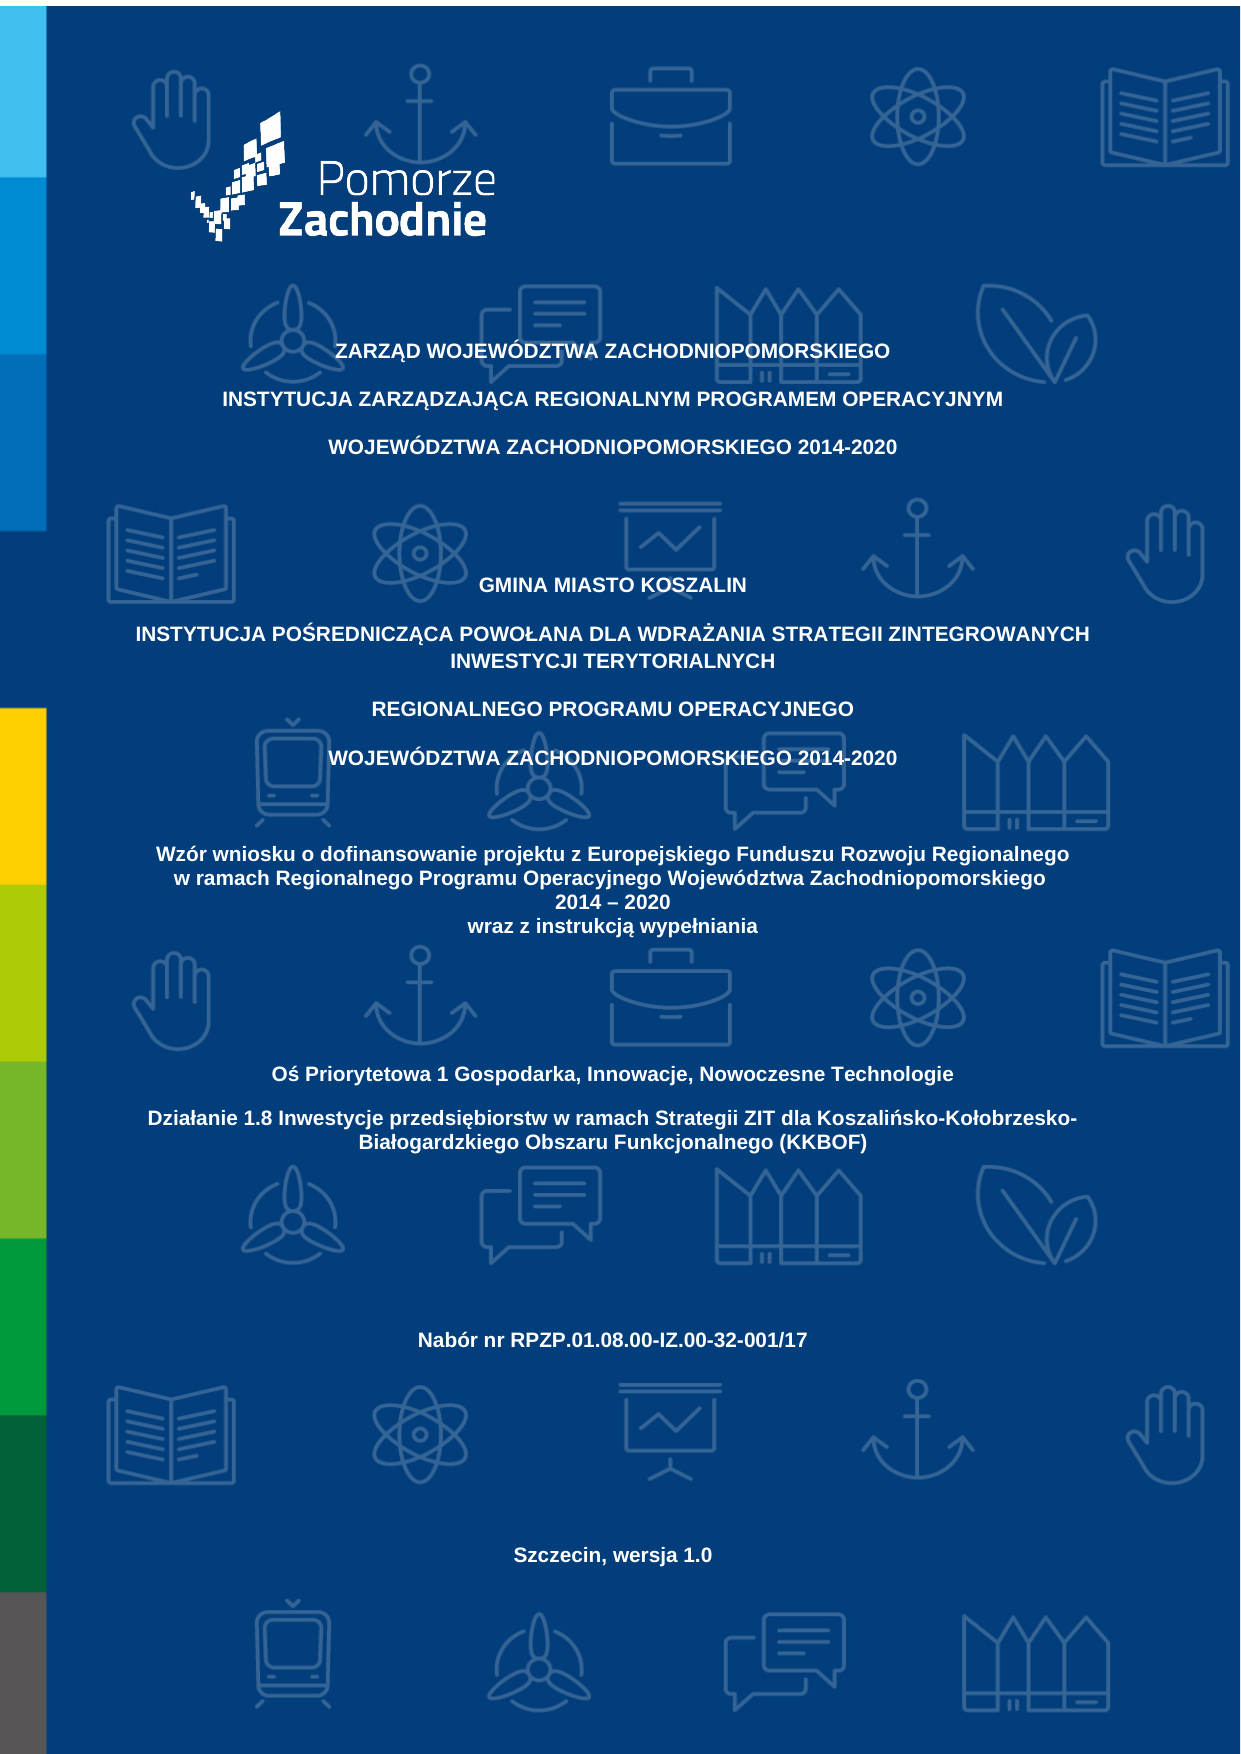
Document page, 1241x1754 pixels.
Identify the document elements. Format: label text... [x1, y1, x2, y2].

text Oś Priorytetowa 1 Gospodarka, Innowacje, Nowoczesne Technologie [133, 1061, 1093, 1085]
text REGIONALNEGO PROGRAMU OPERACYJNEGO [133, 697, 1093, 721]
text wraz z instrukcją wypełniania [133, 914, 1093, 938]
text INSTYTUCJA ZARZĄDZAJĄCA REGIONALNYM PROGRAMEM OPERACYJNYM [133, 387, 1093, 411]
text ZARZĄD WOJEWÓDZTWA ZACHODNIOPOMORSKIEGO [133, 338, 1093, 362]
text WOJEWÓDZTWA ZACHODNIOPOMORSKIEGO 2014-2020 [133, 746, 1093, 769]
text Wzór wniosku o dofinansowanie projektu z Europejskiego Funduszu Rozwoju Regionalnego [133, 842, 1093, 866]
text WOJEWÓDZTWA ZACHODNIOPOMORSKIEGO 2014-2020 [133, 435, 1093, 459]
text INSTYTUCJA POŚREDNICZĄCA POWOŁANA DLA WDRAŻANIA STRATEGII ZINTEGROWANYCH INWESTYCJI TERYTORIALNYCH [133, 621, 1093, 673]
picture [0, 6, 1241, 1754]
text Nabór nr RPZP.01.08.00-IZ.00-32-001/17 [133, 1327, 1093, 1351]
text Działanie 1.8 Inwestycje przedsiębiorstw w ramach Strategii ZIT dla Koszalińsko-Kołobrzesko-Białogardzkiego Obszaru Funkcjonalnego (KKBOF) [133, 1106, 1093, 1154]
text GMINA MIASTO KOSZALIN [133, 573, 1093, 597]
text Szczecin, wersja 1.0 [133, 1543, 1093, 1567]
text w ramach Regionalnego Programu Operacyjnego Województwa Zachodniopomorskiego 2014 – 2020 [133, 866, 1093, 914]
